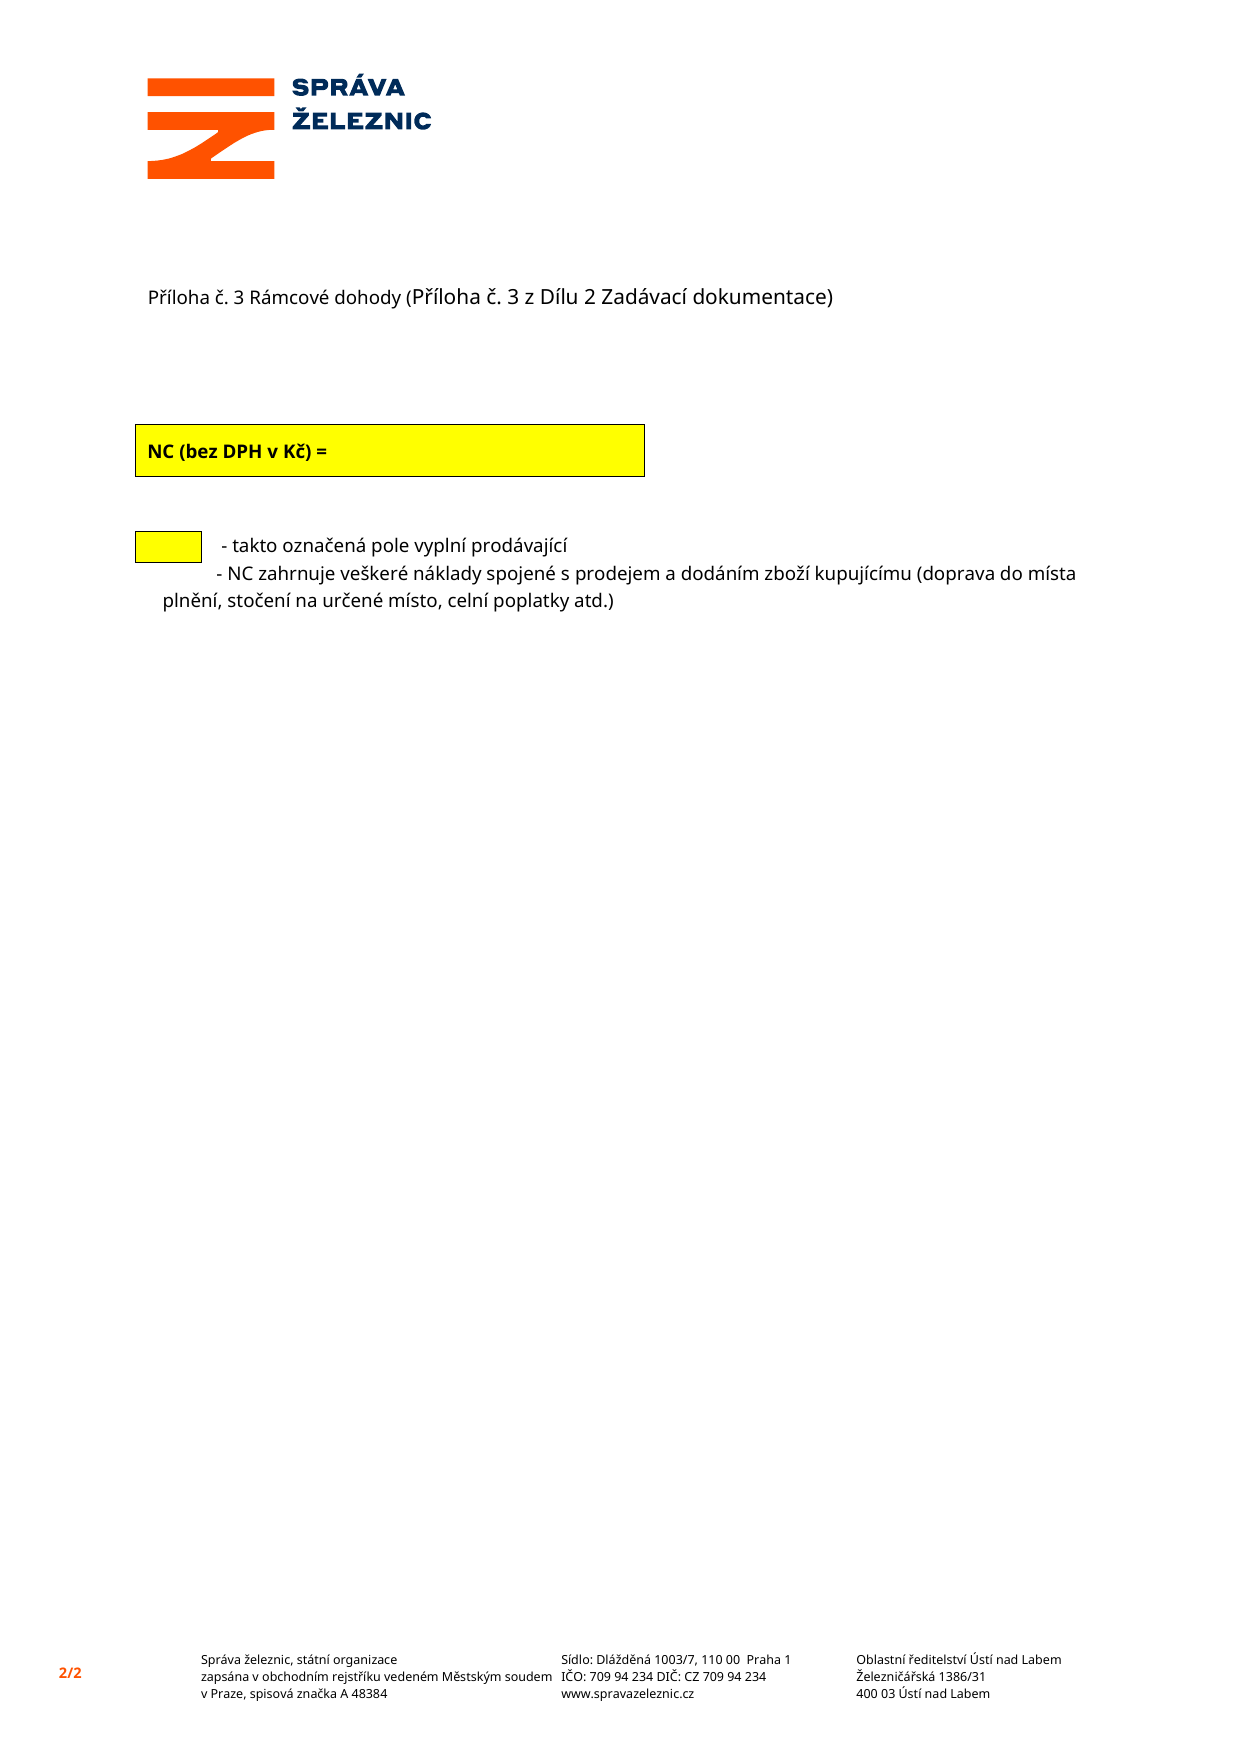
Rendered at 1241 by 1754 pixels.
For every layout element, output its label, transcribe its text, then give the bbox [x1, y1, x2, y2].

text - takto označená pole vyplní prodávající [202, 531, 1093, 558]
table_header [136, 532, 201, 562]
table_header NC (bez DPH v Kč) = [136, 425, 644, 476]
text - NC zahrnuje veškeré náklady spojené s prodejem a dodáním zboží kupujícímu (doprava do místa plnění, stočení na určené místo, celní poplatky atd.) [148, 558, 1093, 612]
